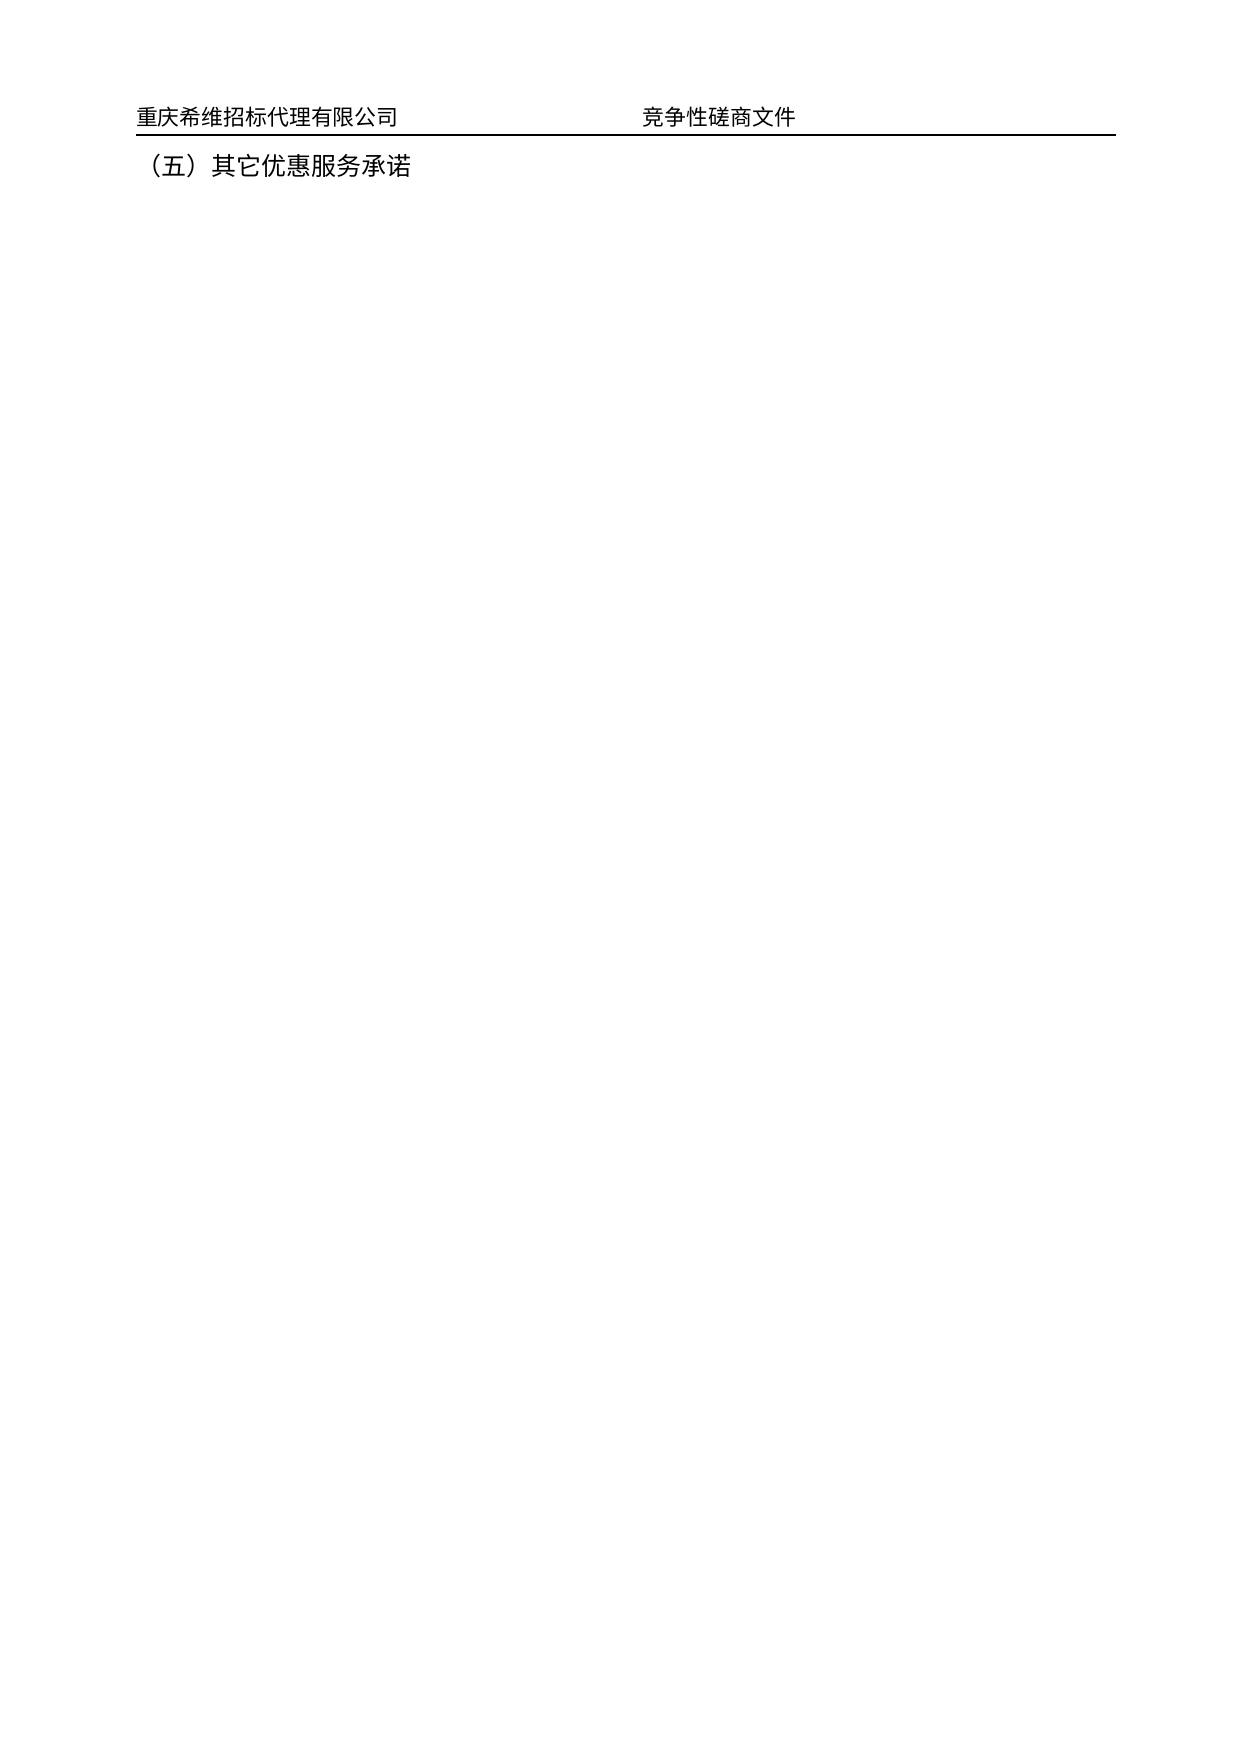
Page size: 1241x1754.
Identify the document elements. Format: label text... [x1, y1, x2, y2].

text （五）其它优惠服务承诺 [136, 146, 1116, 182]
